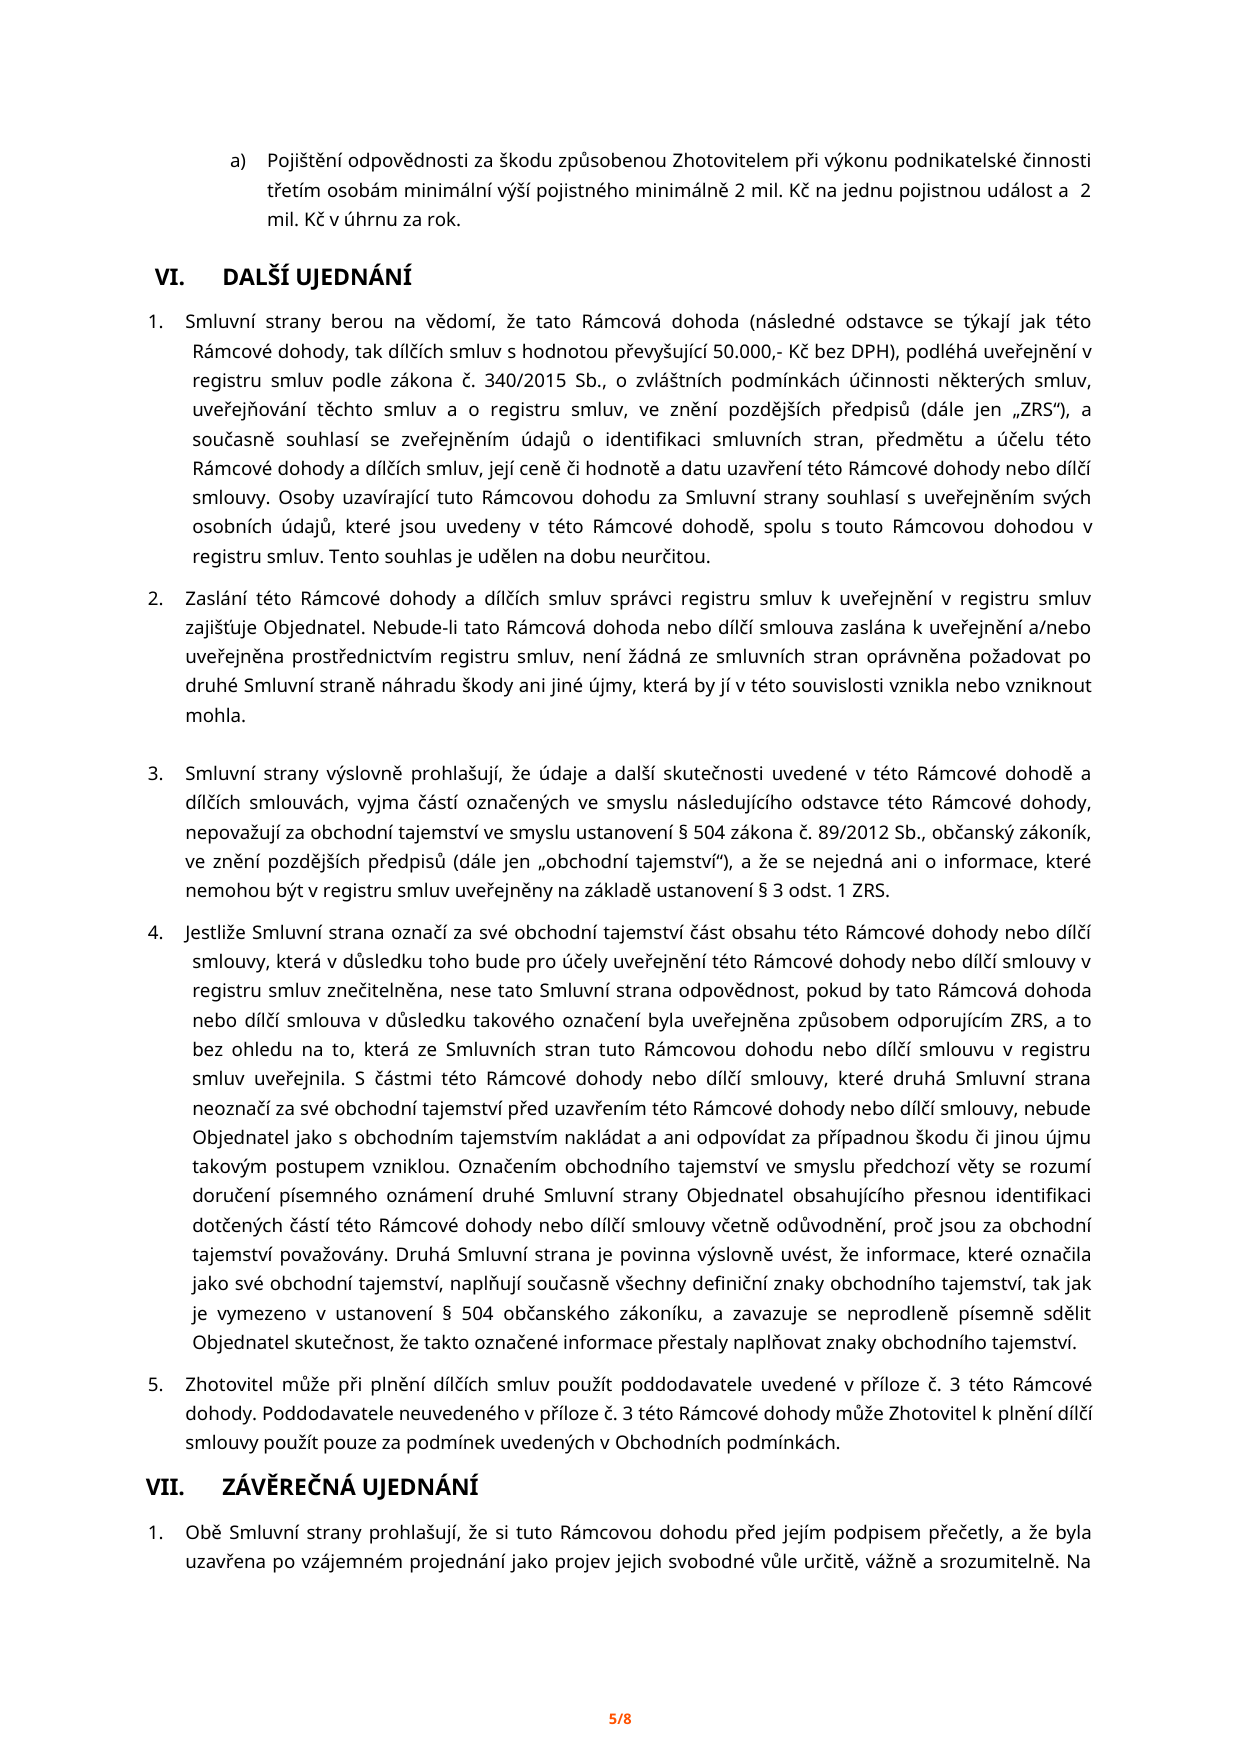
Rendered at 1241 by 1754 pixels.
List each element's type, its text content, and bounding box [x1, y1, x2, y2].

list DALŠÍ UJEDNÁNÍ [185, 260, 1093, 292]
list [148, 1519, 1093, 1574]
list Smluvní strany výslovně prohlašují, že údaje a další skutečnosti uvedené v této Rámcové dohodě a dílčích smlouvách, vyjma částí označených ve smyslu následujícího odstavce této Rámcové dohody, nepovažují za obchodní tajemství ve smyslu ustanovení § 504 zákona č. 89/2012 Sb., občanský zákoník, ve znění pozdějších předpisů (dále jen „obchodní tajemství“), a že se nejedná ani o informace, které nemohou být v registru smluv uveřejněny na základě ustanovení § 3 odst. 1 ZRS. [148, 760, 1093, 903]
list Pojištění odpovědnosti za škodu způsobenou Zhotovitelem při výkonu podnikatelské činnosti třetím osobám minimální výší pojistného minimálně 2 mil. Kč na jednu pojistnou událost a 2 mil. Kč v úhrnu za rok. [230, 148, 1093, 232]
list Zaslání této Rámcové dohody a dílčích smluv správci registru smluv k uveřejnění v registru smluv zajišťuje Objednatel. Nebude-li tato Rámcová dohoda nebo dílčí smlouva zaslána k uveřejnění a/nebo uveřejněna prostřednictvím registru smluv, není žádná ze smluvních stran oprávněna požadovat po druhé Smluvní straně náhradu škody ani jiné újmy, která by jí v této souvislosti vznikla nebo vzniknout mohla. [148, 585, 1093, 727]
list Jestliže Smluvní strana označí za své obchodní tajemství část obsahu této Rámcové dohody nebo dílčí smlouvy, která v důsledku toho bude pro účely uveřejnění této Rámcové dohody nebo dílčí smlouvy v registru smluv znečitelněna, nese tato Smluvní strana odpovědnost, pokud by tato Rámcová dohoda nebo dílčí smlouva v důsledku takového označení byla uveřejněna způsobem odporujícím ZRS, a to bez ohledu na to, která ze Smluvních stran tuto Rámcovou dohodu nebo dílčí smlouvu v registru smluv uveřejnila. S částmi této Rámcové dohody nebo dílčí smlouvy, které druhá Smluvní strana neoznačí za své obchodní tajemství před uzavřením této Rámcové dohody nebo dílčí smlouvy, nebude Objednatel jako s obchodním tajemstvím nakládat a ani odpovídat za případnou škodu či jinou újmu takovým postupem vzniklou. Označením obchodního tajemství ve smyslu předchozí věty se rozumí doručení písemného oznámení druhé Smluvní strany Objednatel obsahujícího přesnou identifikaci dotčených částí této Rámcové dohody nebo dílčí smlouvy včetně odůvodnění, proč jsou za obchodní tajemství považovány. Druhá Smluvní strana je povinna výslovně uvést, že informace, které označila jako své obchodní tajemství, naplňují současně všechny definiční znaky obchodního tajemství, tak jak je vymezeno v ustanovení § 504 občanského zákoníku, a zavazuje se neprodleně písemně sdělit Objednatel skutečnost, že takto označené informace přestaly naplňovat znaky obchodního tajemství. [148, 919, 1093, 1354]
list Smluvní strany berou na vědomí, že tato Rámcová dohoda (následné odstavce se týkají jak této Rámcové dohody, tak dílčích smluv s hodnotou převyšující 50.000,- Kč bez DPH), podléhá uveřejnění v registru smluv podle zákona č. 340/2015 Sb., o zvláštních podmínkách účinnosti některých smluv, uveřejňování těchto smluv a o registru smluv, ve znění pozdějších předpisů (dále jen „ZRS“), a současně souhlasí se zveřejněním údajů o identifikaci smluvních stran, předmětu a účelu této Rámcové dohody a dílčích smluv, její ceně či hodnotě a datu uzavření této Rámcové dohody nebo dílčí smlouvy. Osoby uzavírající tuto Rámcovou dohodu za Smluvní strany souhlasí s uveřejněním svých osobních údajů, které jsou uvedeny v této Rámcové dohodě, spolu s touto Rámcovou dohodou v registru smluv. Tento souhlas je udělen na dobu neurčitou. [148, 309, 1093, 568]
list Zhotovitel může při plnění dílčích smluv použít poddodavatele uvedené v příloze č. 3 této Rámcové dohody. Poddodavatele neuvedeného v příloze č. 3 této Rámcové dohody může Zhotovitel k plnění dílčí smlouvy použít pouze za podmínek uvedených v Obchodních podmínkách. [148, 1371, 1093, 1455]
list ZÁVĚREČNÁ UJEDNÁNÍ [185, 1471, 1093, 1502]
